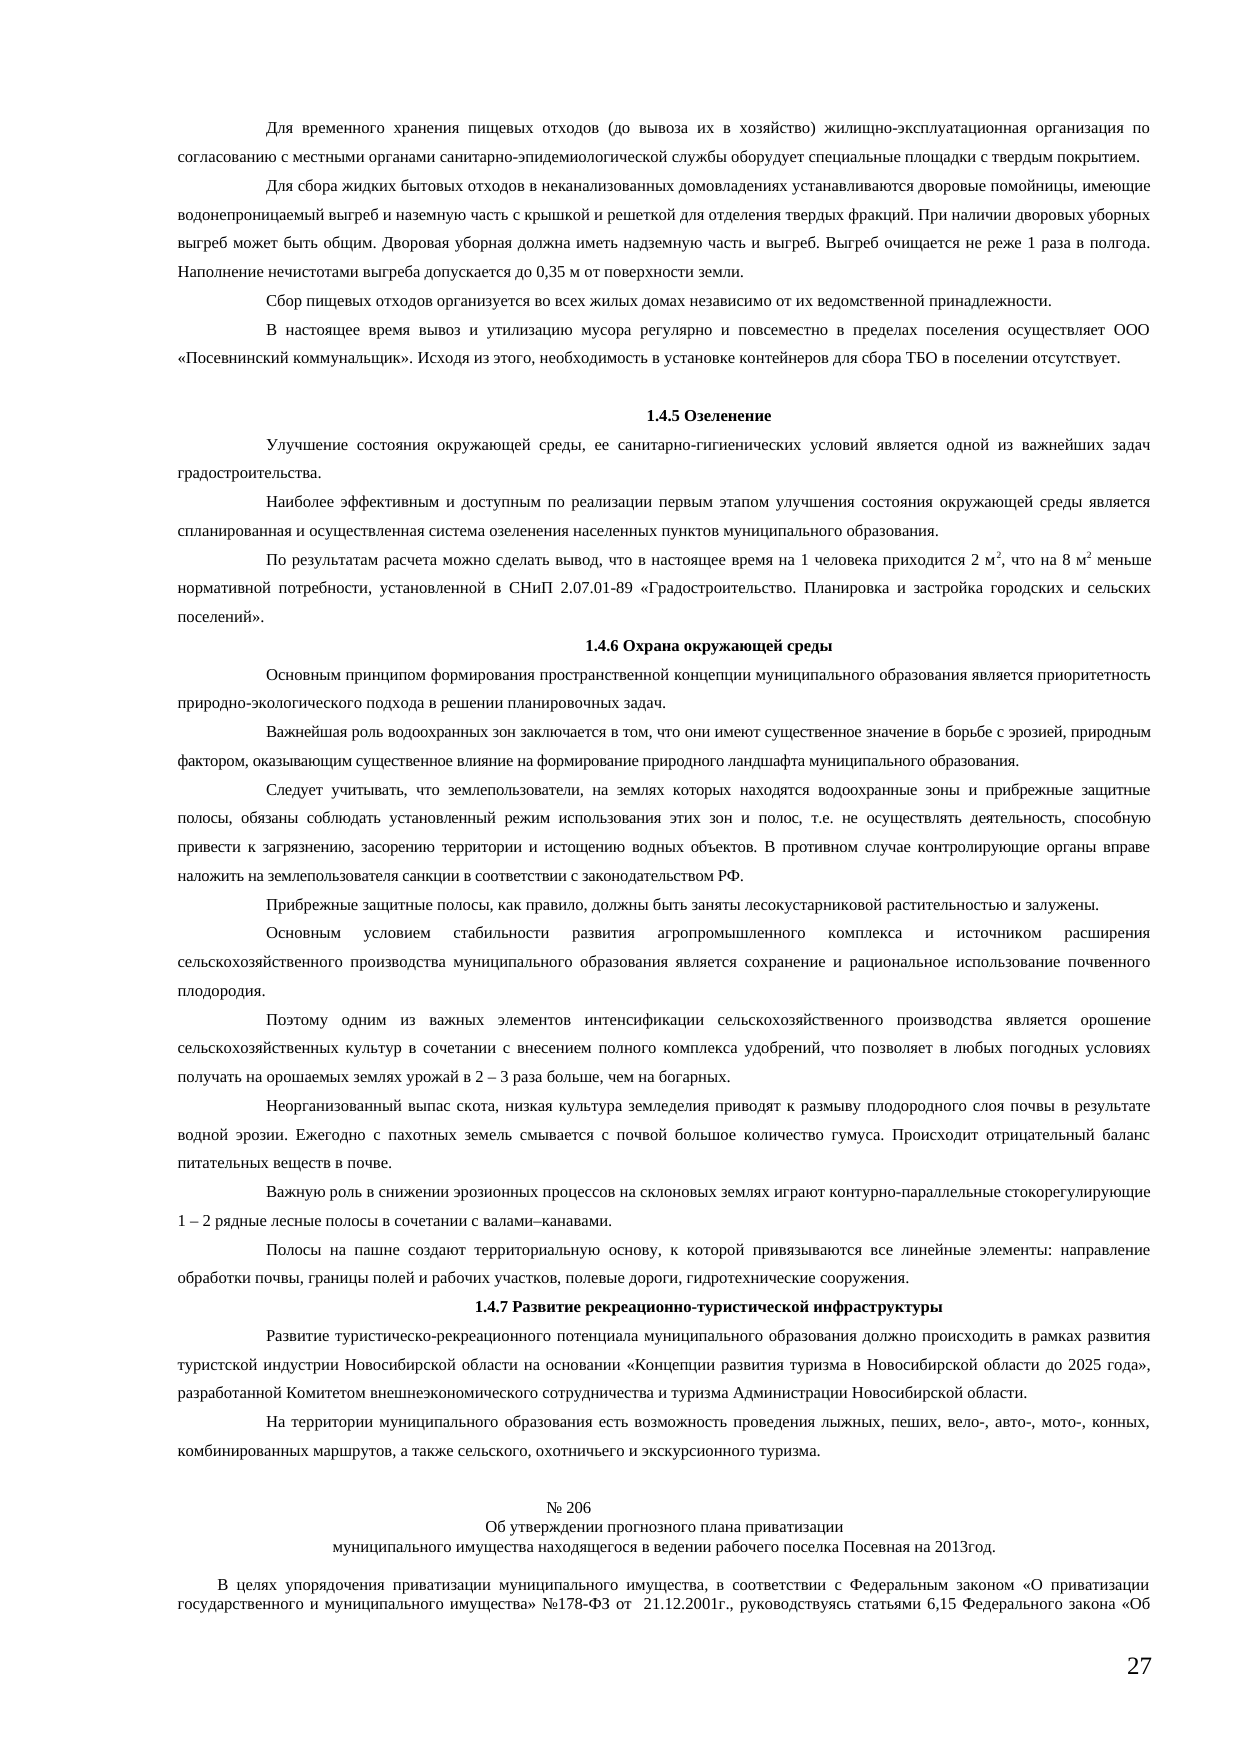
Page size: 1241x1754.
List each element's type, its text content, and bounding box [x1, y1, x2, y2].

text муниципального имущества находящегося в ведении рабочего поселка Посевная на 2013год. [177, 1536, 1152, 1556]
text Неорганизованный выпас скота, низкая культура земледелия приводят к размыву плодородного слоя почвы в результате водной эрозии. Ежегодно с пахотных земель смывается с почвой большое количество гумуса. Происходит отрицательный баланс питательных веществ в почве. [177, 1096, 1152, 1172]
text Полосы на пашне создают территориальную основу, к которой привязываются все линейные элементы: направление обработки почвы, границы полей и рабочих участков, полевые дороги, гидротехнические сооружения. [177, 1239, 1152, 1287]
text Развитие туристическо-рекреационного потенциала муниципального образования должно происходить в рамках развития туристской индустрии Новосибирской области на основании «Концепции развития туризма в Новосибирской области до 2025 года», разработанной Комитетом внешнеэкономического сотрудничества и туризма Администрации Новосибирской области. [177, 1326, 1152, 1402]
text Наиболее эффективным и доступным по реализации первым этапом улучшения состояния окружающей среды является спланированная и осуществленная система озеленения населенных пунктов муниципального образования. [177, 492, 1152, 540]
text В настоящее время вывоз и утилизацию мусора регулярно и повсеместно в пределах поселения осуществляет ООО «Посевнинский коммунальщик». Исходя из этого, необходимость в установке контейнеров для сбора ТБО в поселении отсутствует. [177, 319, 1152, 367]
text Важнейшая роль водоохранных зон заключается в том, что они имеют существенное значение в борьбе с эрозией, природным фактором, оказывающим существенное влияние на формирование природного ландшафта муниципального образования. [177, 722, 1152, 770]
subtitle 1.4.7 Развитие рекреационно-туристической инфраструктуры [177, 1297, 1152, 1316]
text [177, 1575, 1152, 1613]
text № 206 [177, 1498, 1152, 1517]
text Прибрежные защитные полосы, как правило, должны быть заняты лесокустарниковой растительностью и залужены. [177, 894, 1152, 913]
text Основным принципом формирования пространственной концепции муниципального образования является приоритетность природно-экологического подхода в решении планировочных задач. [177, 664, 1152, 712]
text Сбор пищевых отходов организуется во всех жилых домах независимо от их ведомственной принадлежности. [177, 291, 1152, 310]
subtitle 1.4.5 Озеленение [177, 406, 1152, 425]
text Улучшение состояния окружающей среды, ее санитарно-гигиенических условий является одной из важнейших задач градостроительства. [177, 434, 1152, 482]
text По результатам расчета можно сделать вывод, что в настоящее время на 1 человека приходится 2 м2, что на 8 м2 меньше нормативной потребности, установленной в СНиП 2.07.01-89 «Градостроительство. Планировка и застройка городских и сельских поселений». [177, 549, 1152, 626]
text Поэтому одним из важных элементов интенсификации сельскохозяйственного производства является орошение сельскохозяйственных культур в сочетании с внесением полного комплекса удобрений, что позволяет в любых погодных условиях получать на орошаемых землях урожай в 2 – 3 раза больше, чем на богарных. [177, 1009, 1152, 1086]
text На территории муниципального образования есть возможность проведения лыжных, пеших, вело-, авто-, мото-, конных, комбинированных маршрутов, а также сельского, охотничьего и экскурсионного туризма. [177, 1412, 1152, 1460]
text Следует учитывать, что землепользователи, на землях которых находятся водоохранные зоны и прибрежные защитные полосы, обязаны соблюдать установленный режим использования этих зон и полос, т.е. не осуществлять деятельность, способную привести к загрязнению, засорению территории и истощению водных объектов. В противном случае контролирующие органы вправе наложить на землепользователя санкции в соответствии с законодательством РФ. [177, 779, 1152, 885]
text Для временного хранения пищевых отходов (до вывоза их в хозяйство) жилищно-эксплуатационная организация по согласованию с местными органами санитарно-эпидемиологической службы оборудует специальные площадки с твердым покрытием. [177, 118, 1152, 166]
text Для сбора жидких бытовых отходов в неканализованных домовладениях устанавливаются дворовые помойницы, имеющие водонепроницаемый выгреб и наземную часть с крышкой и решеткой для отделения твердых фракций. При наличии дворовых уборных выгреб может быть общим. Дворовая уборная должна иметь надземную часть и выгреб. Выгреб очищается не реже 1 раза в полгода. Наполнение нечистотами выгреба допускается до 0,35 м от поверхности земли. [177, 176, 1152, 281]
text Основным условием стабильности развития агропромышленного комплекса и источником расширения сельскохозяйственного производства муниципального образования является сохранение и рациональное использование почвенного плодородия. [177, 923, 1152, 1000]
subtitle 1.4.6 Охрана окружающей среды [177, 636, 1152, 655]
text Важную роль в снижении эрозионных процессов на склоновых землях играют контурно-параллельные стокорегулирующие 1 – 2 рядные лесные полосы в сочетании с валами–канавами. [177, 1182, 1152, 1230]
text Об утверждении прогнозного плана приватизации [177, 1517, 1152, 1536]
